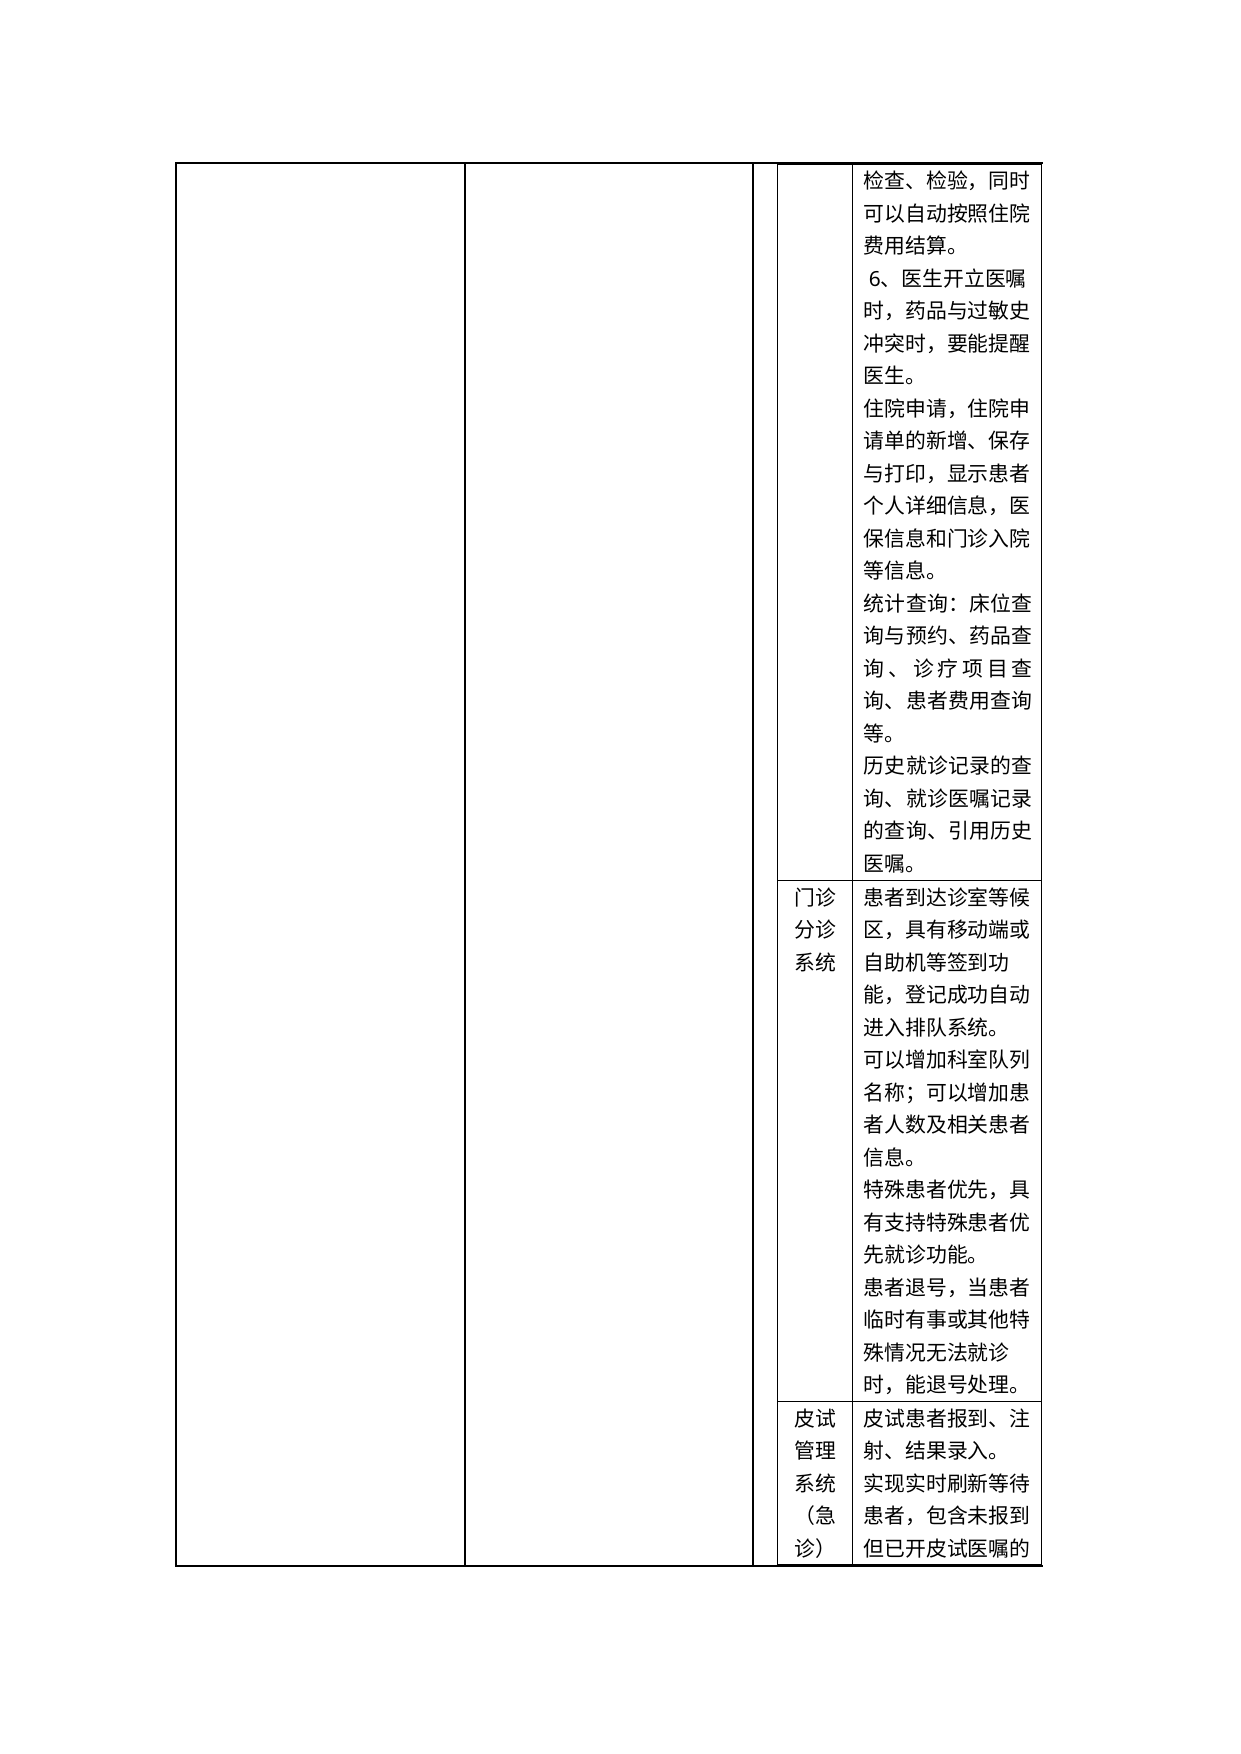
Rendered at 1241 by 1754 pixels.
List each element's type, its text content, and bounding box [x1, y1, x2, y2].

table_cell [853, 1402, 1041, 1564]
table_cell [177, 164, 464, 1565]
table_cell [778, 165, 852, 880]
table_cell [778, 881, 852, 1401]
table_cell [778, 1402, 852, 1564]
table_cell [853, 165, 1041, 880]
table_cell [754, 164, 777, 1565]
table_cell 1 [466, 164, 752, 1565]
